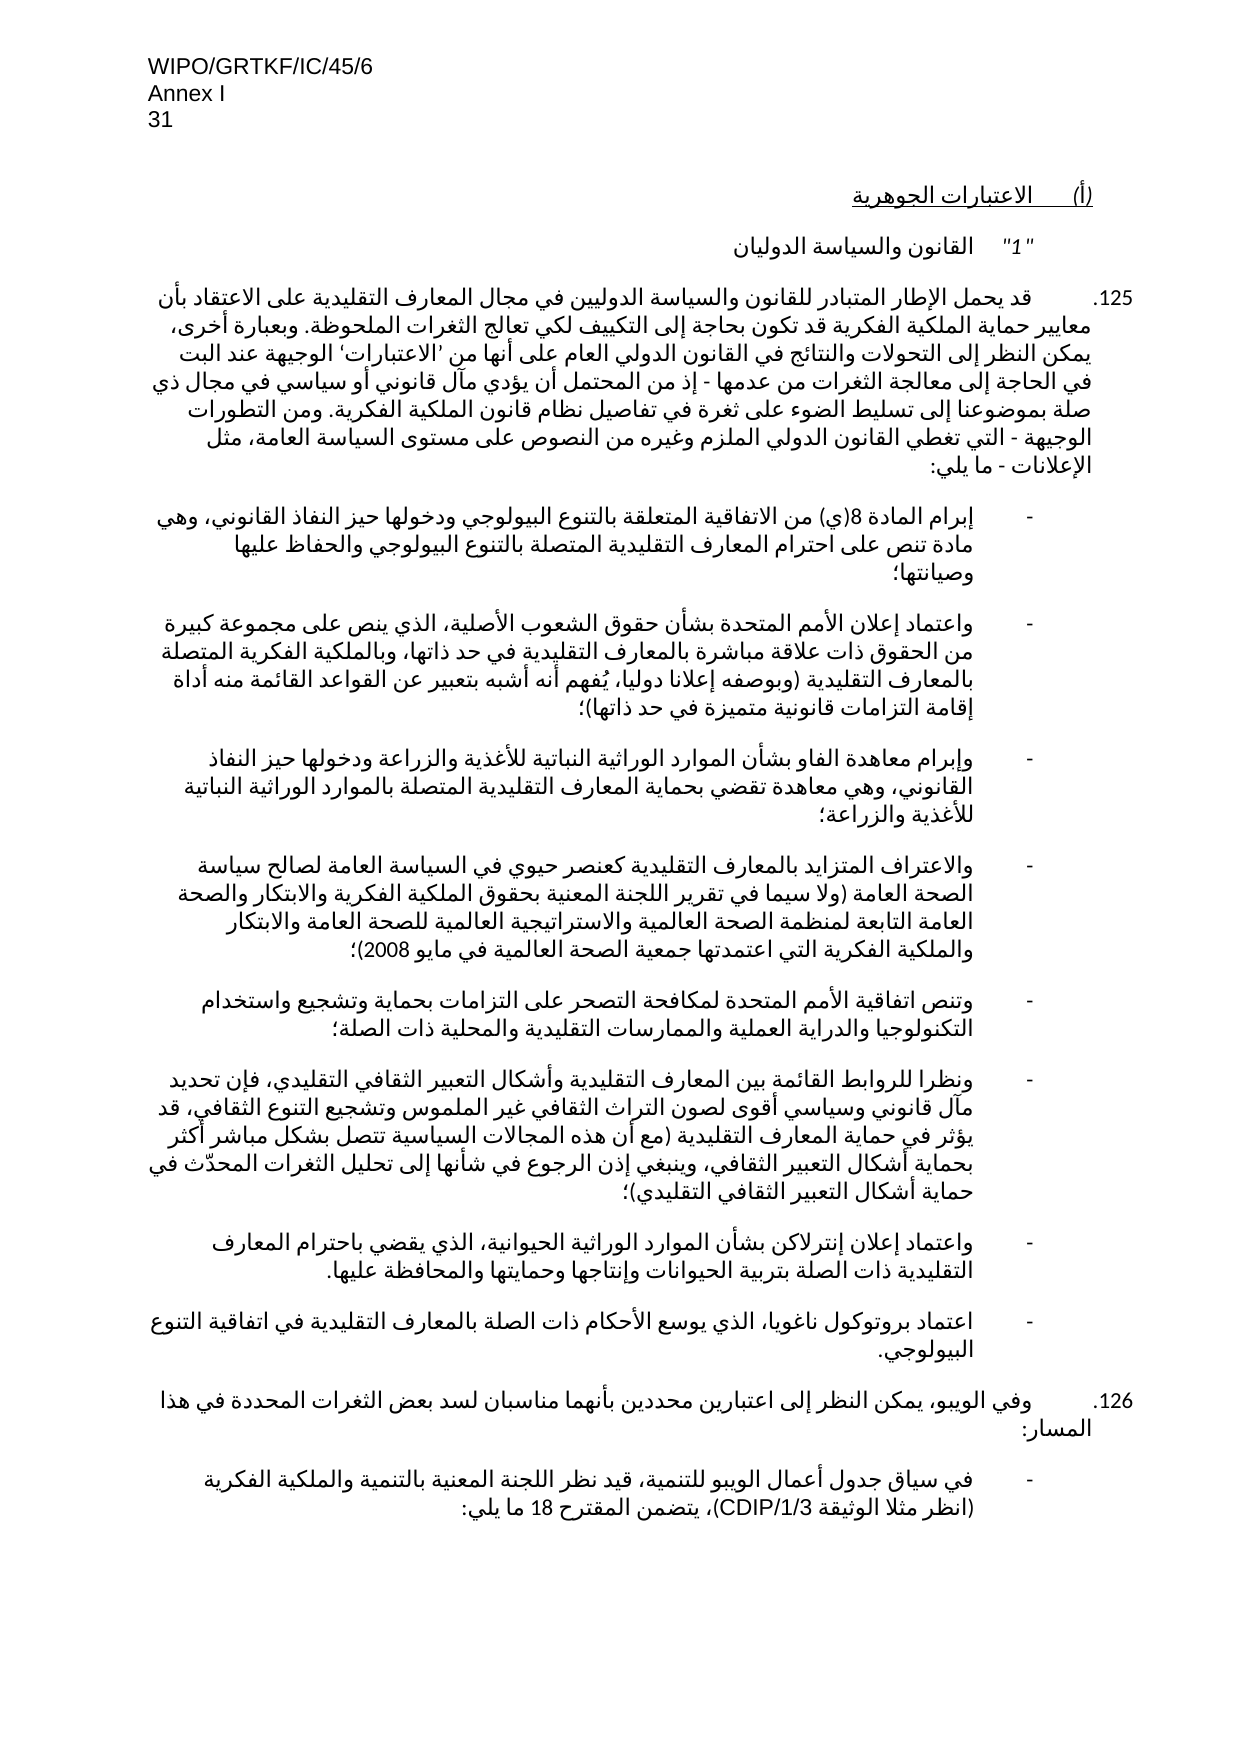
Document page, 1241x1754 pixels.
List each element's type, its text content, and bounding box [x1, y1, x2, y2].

text - والاعتراف المتزايد بالمعارف التقليدية كعنصر حيوي في السياسة العامة لصالح سياسة الصحة العامة (ولا سيما في تقرير اللجنة المعنية بحقوق الملكية الفكرية والابتكار والصحة العامة التابعة لمنظمة الصحة العالمية والاستراتيجية العالمية للصحة العامة والابتكار والملكية الفكرية التي اعتمدتها جمعية الصحة العالمية في مايو 2008)؛ [148, 851, 1033, 963]
text - واعتماد إعلان الأمم المتحدة بشأن حقوق الشعوب الأصلية، الذي ينص على مجموعة كبيرة من الحقوق ذات علاقة مباشرة بالمعارف التقليدية في حد ذاتها، وبالملكية الفكرية المتصلة بالمعارف التقليدية (وبوصفه إعلانا دوليا، يُفهم أنه أشبه بتعبير عن القواعد القائمة منه أداة إقامة التزامات قانونية متميزة في حد ذاتها)؛ [148, 609, 1033, 721]
list قد يحمل الإطار المتبادر للقانون والسياسة الدوليين في مجال المعارف التقليدية على الاعتقاد بأن معايير حماية الملكية الفكرية قد تكون بحاجة إلى التكييف لكي تعالج الثغرات الملحوظة. وبعبارة أخرى، يمكن النظر إلى التحولات والنتائج في القانون الدولي العام على أنها من ’الاعتبارات‘ الوجيهة عند البت في الحاجة إلى معالجة الثغرات من عدمها - إذ من المحتمل أن يؤدي مآل قانوني أو سياسي في مجال ذي صلة بموضوعنا إلى تسليط الضوء على ثغرة في تفاصيل نظام قانون الملكية الفكرية. ومن التطورات الوجيهة - التي تغطي القانون الدولي الملزم وغيره من النصوص على مستوى السياسة العامة، مثل الإعلانات - ما يلي: [148, 283, 1092, 479]
text - اعتماد بروتوكول ناغويا، الذي يوسع الأحكام ذات الصلة بالمعارف التقليدية في اتفاقية التنوع البيولوجي. [148, 1307, 1033, 1363]
subtitle (أ) الاعتبارات الجوهرية [148, 181, 1092, 209]
text - واعتماد إعلان إنترلاكن بشأن الموارد الوراثية الحيوانية، الذي يقضي باحترام المعارف التقليدية ذات الصلة بتربية الحيوانات وإنتاجها وحمايتها والمحافظة عليها. [148, 1228, 1033, 1284]
text - ونظرا للروابط القائمة بين المعارف التقليدية وأشكال التعبير الثقافي التقليدي، فإن تحديد مآل قانوني وسياسي أقوى لصون التراث الثقافي غير الملموس وتشجيع التنوع الثقافي، قد يؤثر في حماية المعارف التقليدية (مع أن هذه المجالات السياسية تتصل بشكل مباشر أكثر بحماية أشكال التعبير الثقافي، وينبغي إذن الرجوع في شأنها إلى تحليل الثغرات المحدّث في حماية أشكال التعبير الثقافي التقليدي)؛ [148, 1065, 1033, 1205]
text - وتنص اتفاقية الأمم المتحدة لمكافحة التصحر على التزامات بحماية وتشجيع واستخدام التكنولوجيا والدراية العملية والممارسات التقليدية والمحلية ذات الصلة؛ [148, 986, 1033, 1042]
text - إبرام المادة 8(ي) من الاتفاقية المتعلقة بالتنوع البيولوجي ودخولها حيز النفاذ القانوني، وهي مادة تنص على احترام المعارف التقليدية المتصلة بالتنوع البيولوجي والحفاظ عليها وصيانتها؛ [148, 502, 1033, 586]
text - في سياق جدول أعمال الويبو للتنمية، قيد نظر اللجنة المعنية بالتنمية والملكية الفكرية (انظر مثلا الوثيقة CDIP/1/3)، يتضمن المقترح 18 ما يلي: [148, 1465, 1033, 1521]
list وفي الويبو، يمكن النظر إلى اعتبارين محددين بأنهما مناسبان لسد بعض الثغرات المحددة في هذا المسار: [148, 1386, 1092, 1442]
subtitle "1" القانون والسياسة الدوليان [148, 232, 1092, 260]
text - وإبرام معاهدة الفاو بشأن الموارد الوراثية النباتية للأغذية والزراعة ودخولها حيز النفاذ القانوني، وهي معاهدة تقضي بحماية المعارف التقليدية المتصلة بالموارد الوراثية النباتية للأغذية والزراعة؛ [148, 744, 1033, 828]
